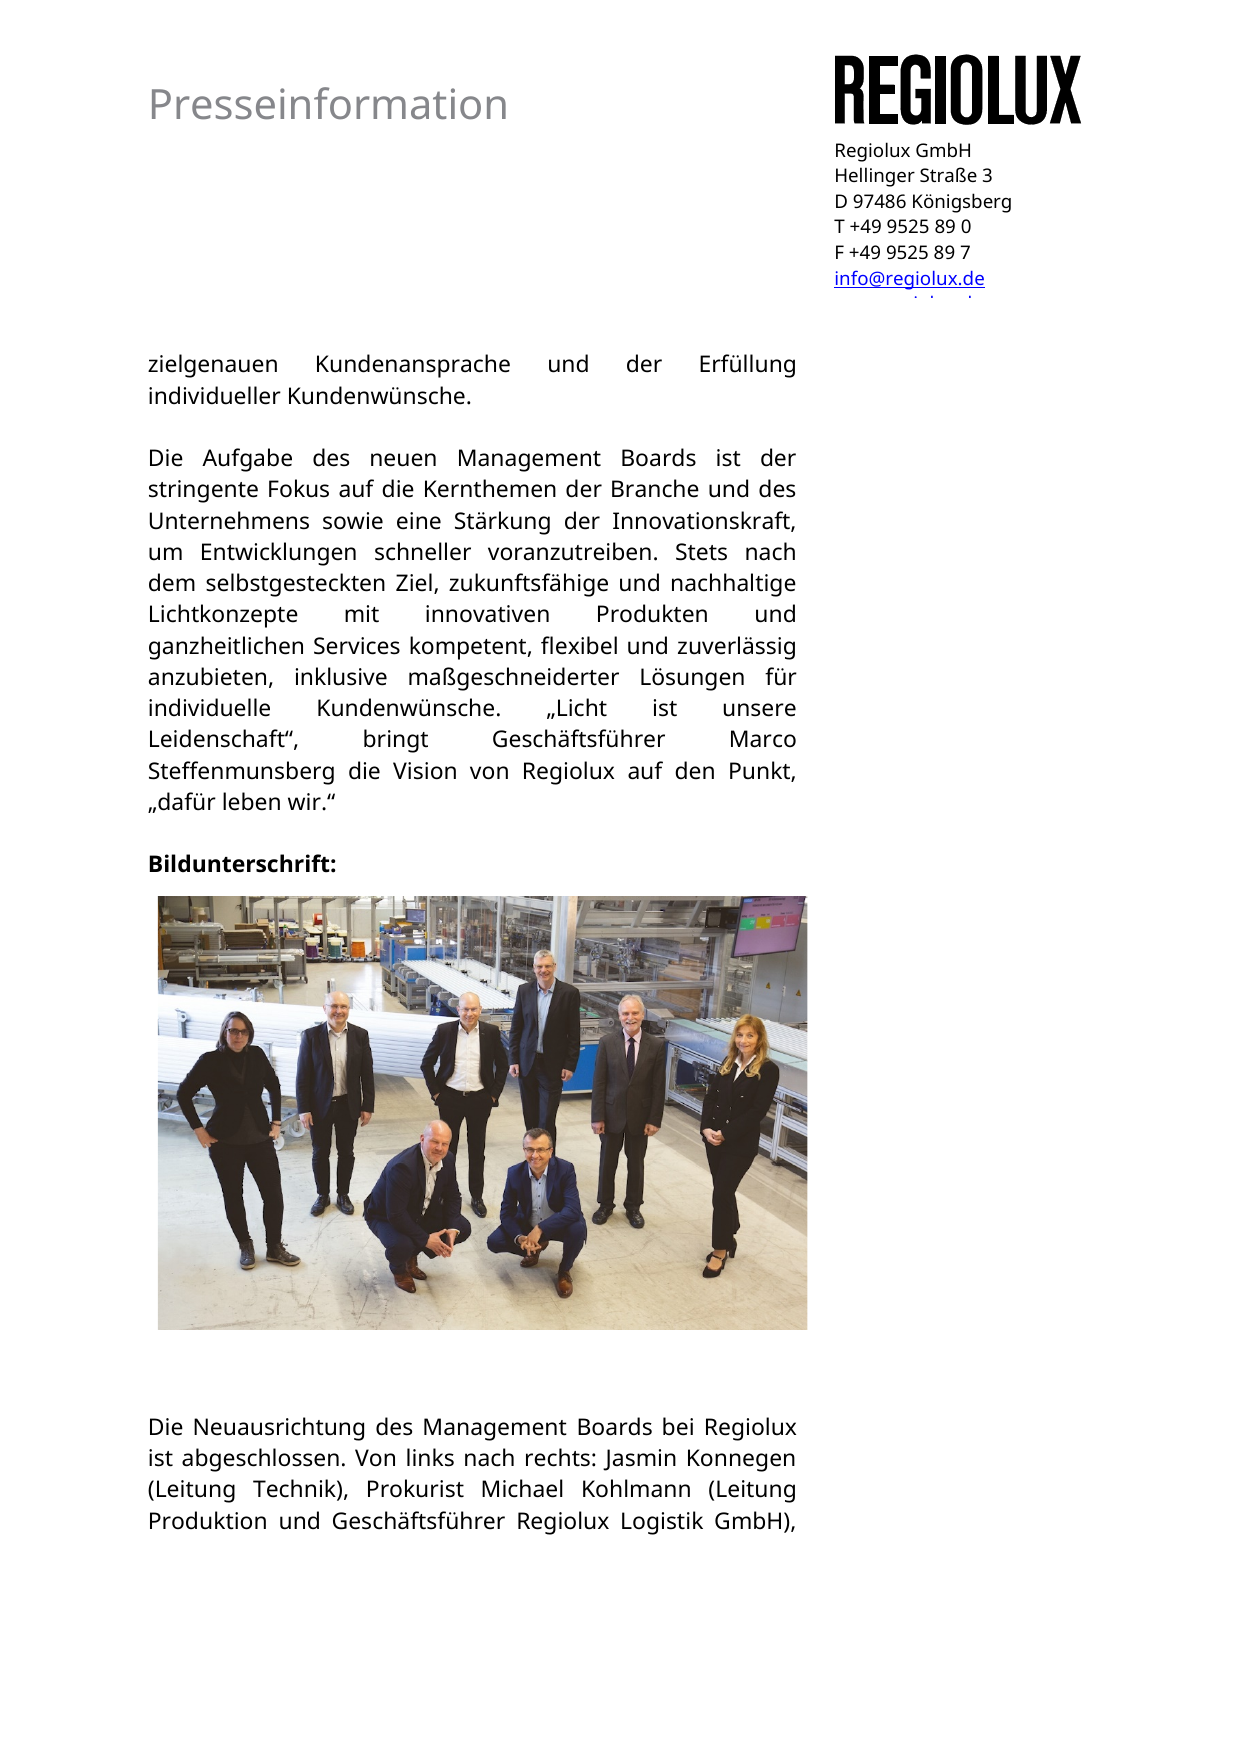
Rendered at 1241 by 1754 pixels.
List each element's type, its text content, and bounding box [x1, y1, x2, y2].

text Bildunterschrift: [148, 848, 797, 880]
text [148, 1411, 797, 1536]
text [148, 348, 797, 411]
picture [157, 896, 808, 1330]
text Die Aufgabe des neuen Management Boards ist der stringente Fokus auf die Kernthemen der Branche und des Unternehmens sowie eine Stärkung der Innovationskraft, um Entwicklungen schneller voranzutreiben. Stets nach dem selbstgesteckten Ziel, zukunftsfähige und nachhaltige Lichtkonzepte mit innovativen Produkten und ganzheitlichen Services kompetent, flexibel und zuverlässig anzubieten, inklusive maßgeschneiderter Lösungen für individuelle Kundenwünsche. „Licht ist unsere Leidenschaft“, bringt Geschäftsführer Marco Steffenmunsberg die Vision von Regiolux auf den Punkt, „dafür leben wir.“ [148, 442, 797, 817]
